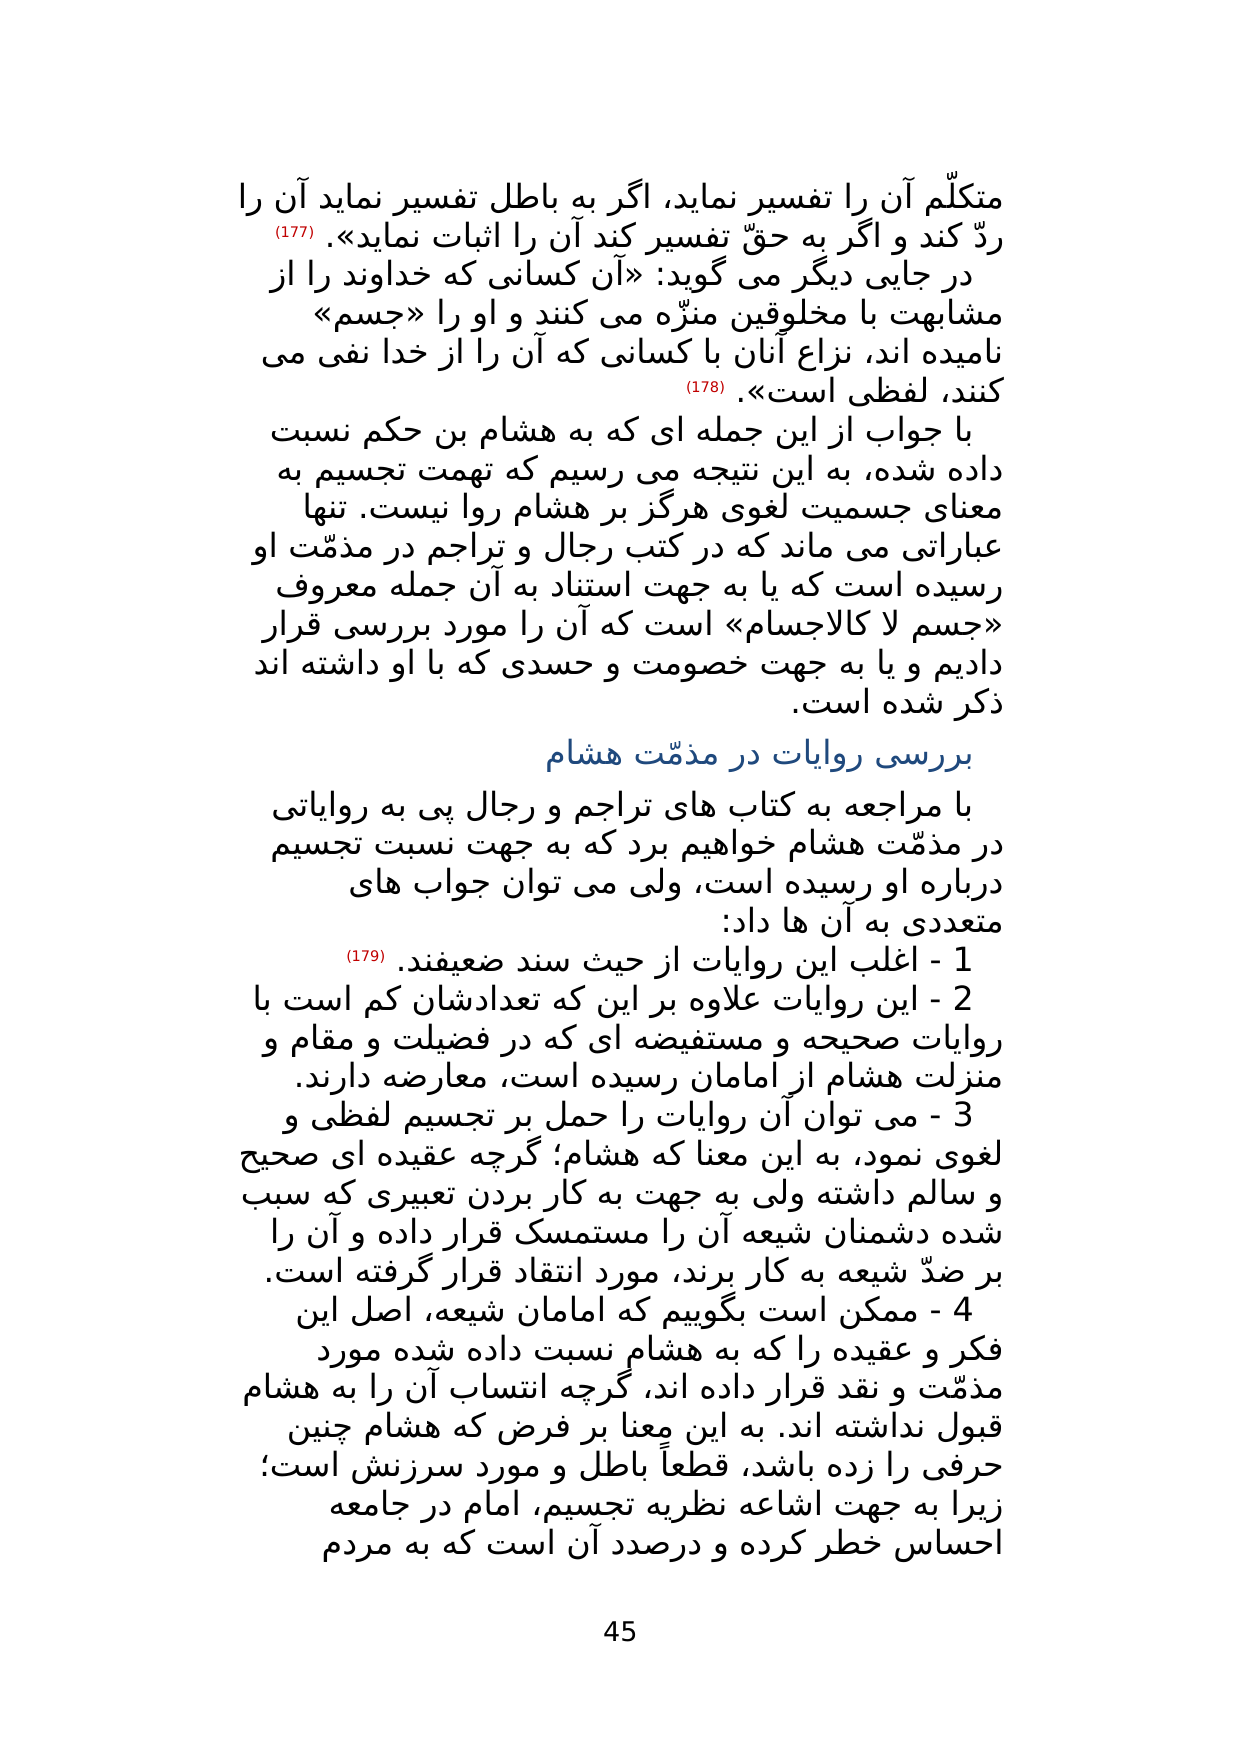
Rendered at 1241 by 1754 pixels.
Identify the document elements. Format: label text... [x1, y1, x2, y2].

text با مراجعه به کتاب های تراجم و رجال پی به روایاتی در مذمّت هشام خواهیم برد که به جهت نسبت تجسیم درباره او رسیده است، ولی می توان جواب های متعددی به آن ها داد: [236, 785, 1004, 940]
text 2 - این روایات علاوه بر این که تعدادشان کم است با روایات صحیحه و مستفیضه ای که در فضیلت و مقام و منزلت هشام از امامان رسیده است، معارضه دارند. [236, 979, 1004, 1096]
subtitle بررسی روایات در مذمّت هشام [236, 734, 1004, 772]
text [236, 1290, 1004, 1562]
text 3 - می توان آن روایات را حمل بر تجسیم لفظی و لغوی نمود، به این معنا که هشام؛ گرچه عقیده ای صحیح و سالم داشته ولی به جهت به کار بردن تعبیری که سبب شده دشمنان شیعه آن را مستمسک قرار داده و آن را بر ضدّ شیعه به کار برند، مورد انتقاد قرار گرفته است. [236, 1096, 1004, 1290]
text با جواب از این جمله ای که به هشام بن حکم نسبت داده شده، به این نتیجه می رسیم که تهمت تجسیم به معنای جسمیت لغوی هرگز بر هشام روا نیست. تنها عباراتی می ماند که در کتب رجال و تراجم در مذمّت او رسیده است که یا به جهت استناد به آن جمله معروف «جسم لا کالاجسام» است که آن را مورد بررسی قرار دادیم و یا به جهت خصومت و حسدی که با او داشته اند ذکر شده است. [236, 410, 1004, 721]
text در جایی دیگر می گوید: «آن کسانی که خداوند را از مشابهت با مخلوقین منزّه می کنند و او را «جسم» نامیده اند، نزاع آنان با کسانی که آن را از خدا نفی می کنند، لفظی است». (178) [236, 255, 1004, 410]
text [236, 177, 1004, 255]
text 1 - اغلب این روایات از حیث سند ضعیفند. (179) [236, 940, 1004, 979]
